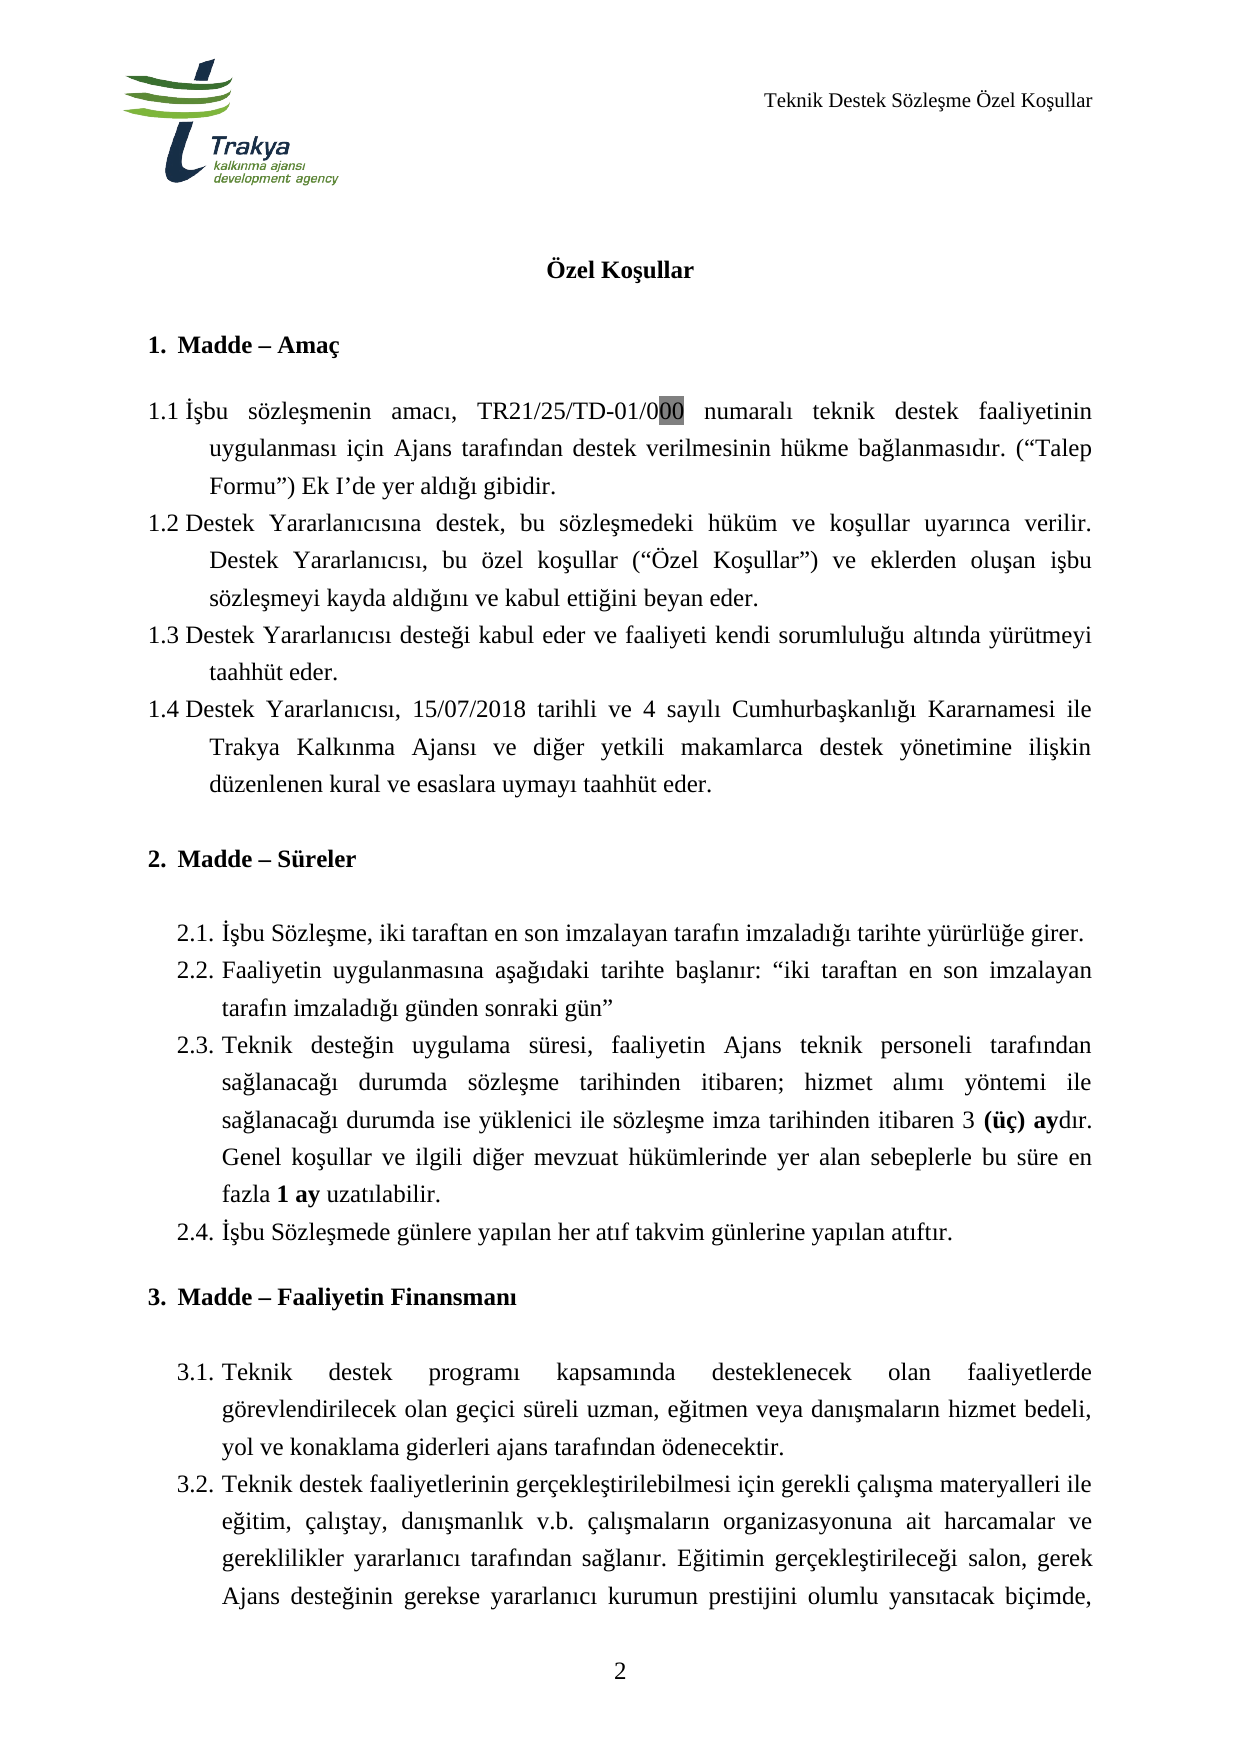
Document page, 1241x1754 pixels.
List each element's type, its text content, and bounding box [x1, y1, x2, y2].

list İşbu sözleşmenin amacı, TR21/25/TD-01/000 numaralı teknik destek faaliyetinin uygulanması için Ajans tarafından destek verilmesinin hükme bağlanmasıdır. (“Talep Formu”) Ek I’de yer aldığı gibidir. [148, 396, 1092, 499]
list Madde – Faaliyetin Finansmanı [148, 1282, 1092, 1311]
list Teknik destek programı kapsamında desteklenecek olan faaliyetlerde görevlendirilecek olan geçici süreli uzman, eğitmen veya danışmaların hizmet bedeli, yol ve konaklama giderleri ajans tarafından ödenecektir. [177, 1357, 1092, 1460]
list İşbu Sözleşmede günlere yapılan her atıf takvim günlerine yapılan atıftır. [177, 1217, 1092, 1245]
list İşbu Sözleşme, iki taraftan en son imzalayan tarafın imzaladığı tarihte yürürlüğe girer. [177, 918, 1092, 947]
list Destek Yararlanıcısına destek, bu sözleşmedeki hüküm ve koşullar uyarınca verilir. Destek Yararlanıcısı, bu özel koşullar (“Özel Koşullar”) ve eklerden oluşan işbu sözleşmeyi kayda aldığını ve kabul ettiğini beyan eder. [148, 508, 1092, 611]
text Özel Koşullar [148, 256, 1092, 284]
picture [96, 42, 364, 202]
list Destek Yararlanıcısı desteği kabul eder ve faaliyeti kendi sorumluluğu altında yürütmeyi taahhüt eder. [148, 620, 1092, 686]
list Madde – Süreler [148, 844, 1092, 872]
list Destek Yararlanıcısı, 15/07/2018 tarihli ve 4 sayılı Cumhurbaşkanlığı Kararnamesi ile Trakya Kalkınma Ajansı ve diğer yetkili makamlarca destek yönetimine ilişkin düzenlenen kural ve esaslara uymayı taahhüt eder. [148, 694, 1092, 798]
list Faaliyetin uygulanmasına aşağıdaki tarihte başlanır: “iki taraftan en son imzalayan tarafın imzaladığı günden sonraki gün” [177, 956, 1092, 1022]
list Teknik desteğin uygulama süresi, faaliyetin Ajans teknik personeli tarafından sağlanacağı durumda sözleşme tarihinden itibaren; hizmet alımı yöntemi ile sağlanacağı durumda ise yüklenici ile sözleşme imza tarihinden itibaren 3 (üç) aydır. Genel koşullar ve ilgili diğer mevzuat hükümlerinde yer alan sebeplerle bu süre en fazla 1 ay uzatılabilir. [177, 1030, 1092, 1208]
list Madde – Amaç [148, 330, 1092, 359]
